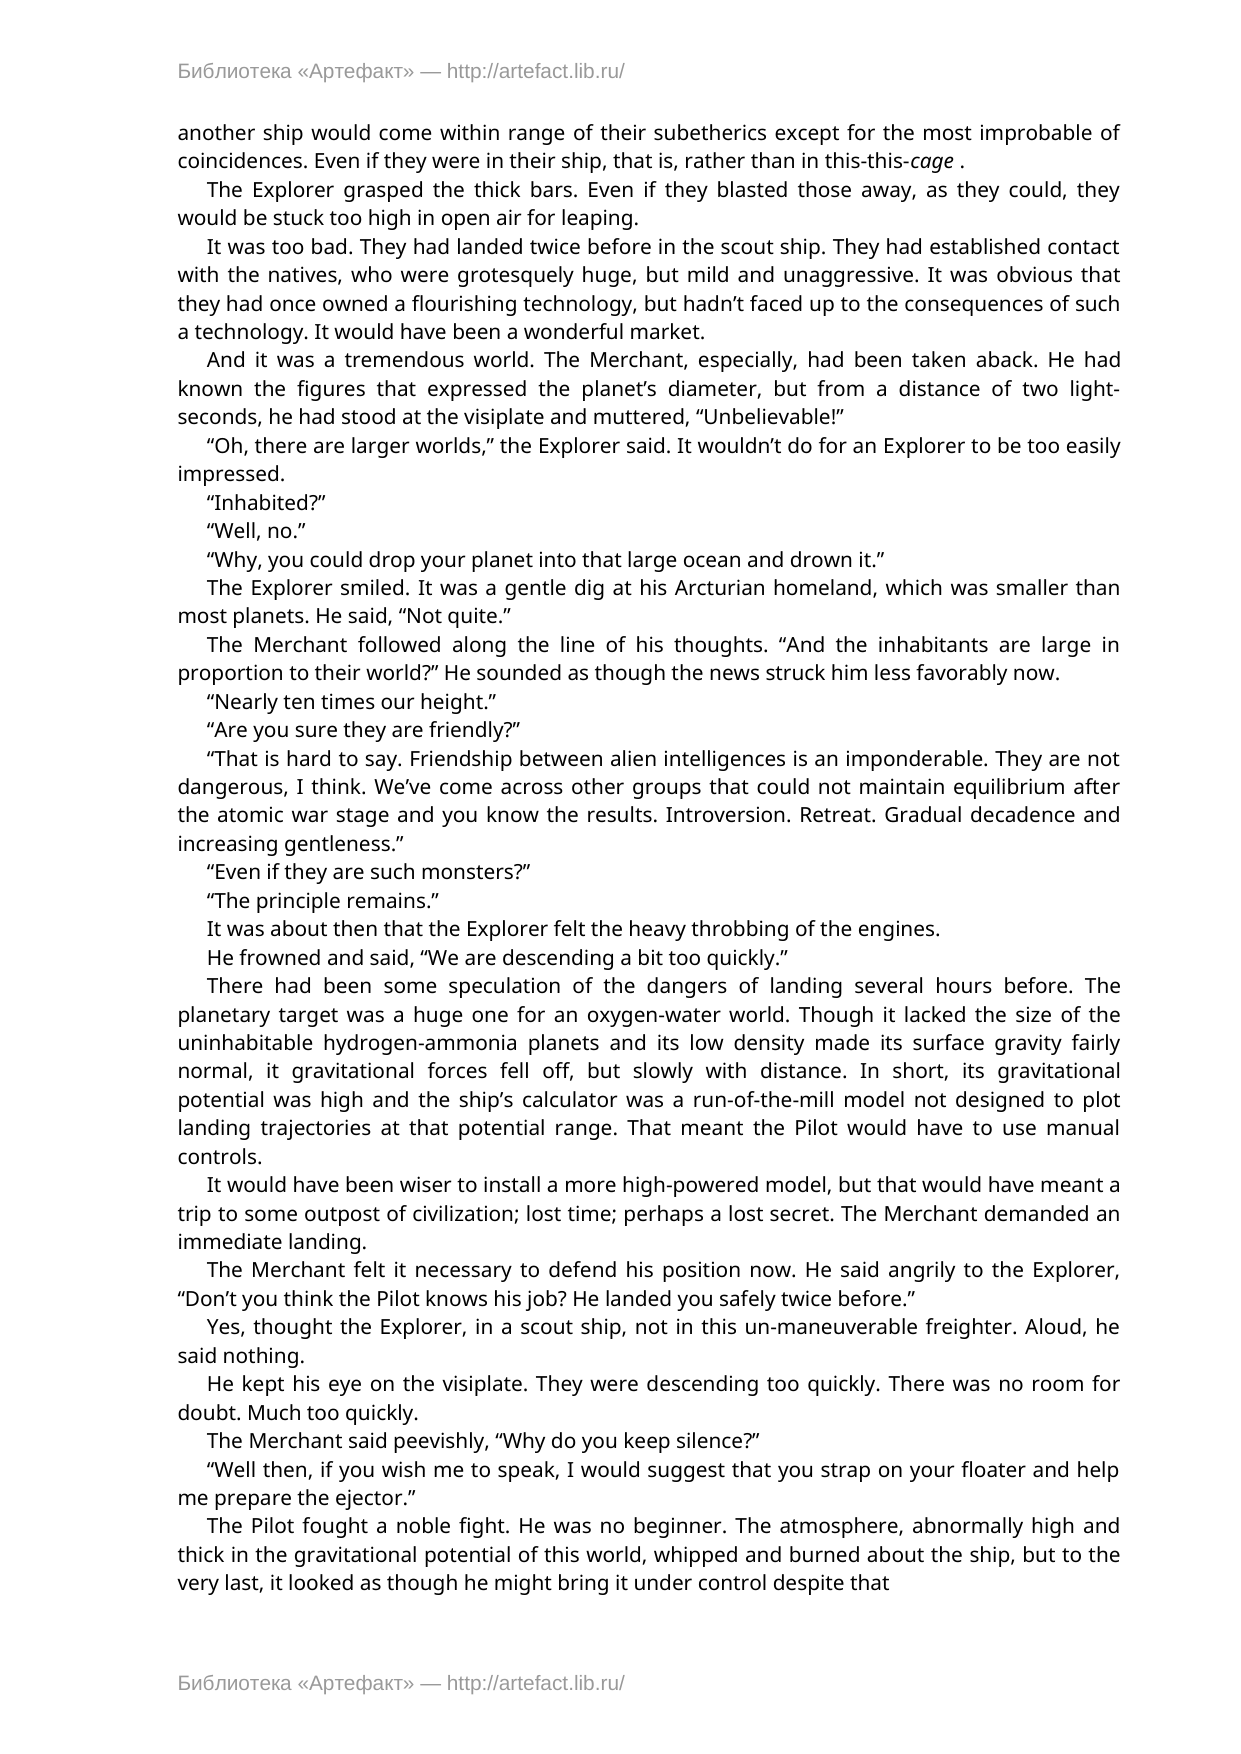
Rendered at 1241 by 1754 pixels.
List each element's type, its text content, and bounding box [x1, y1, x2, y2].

text The Merchant felt it necessary to defend his position now. He said angrily to the Explorer, “Don’t you think the Pilot knows his job? He landed you safely twice before.” [177, 1256, 1122, 1312]
text “Nearly ten times our height.” [177, 687, 1122, 715]
text “Well then, if you wish me to speak, I would suggest that you strap on your floater and help me prepare the ejector.” [177, 1455, 1122, 1512]
text It was about then that the Explorer felt the heavy throbbing of the engines. [177, 914, 1122, 943]
text Yes, thought the Explorer, in a scout ship, not in this un-maneuverable freighter. Aloud, he said nothing. [177, 1312, 1122, 1369]
text It would have been wiser to install a more high-powered model, but that would have meant a trip to some outpost of civilization; lost time; perhaps a lost secret. The Merchant demanded an immediate landing. [177, 1170, 1122, 1256]
text He kept his eye on the visiplate. They were descending too quickly. There was no room for doubt. Much too quickly. [177, 1369, 1122, 1426]
text “Oh, there are larger worlds,” the Explorer said. It wouldn’t do for an Explorer to be too easily impressed. [177, 431, 1122, 488]
text “That is hard to say. Friendship between alien intelligences is an imponderable. They are not dangerous, I think. We’ve come across other groups that could not maintain equilibrium after the atomic war stage and you know the results. Introversion. Retreat. Gradual decadence and increasing gentleness.” [177, 744, 1122, 857]
text It was too bad. They had landed twice before in the scout ship. They had established contact with the natives, who were grotesquely huge, but mild and unaggressive. It was obvious that they had once owned a flourishing technology, but hadn’t faced up to the consequences of such a technology. It would have been a wonderful market. [177, 232, 1122, 346]
text There had been some speculation of the dangers of landing several hours before. The planetary target was a huge one for an oxygen-water world. Though it lacked the size of the uninhabitable hydrogen-ammonia planets and its low density made its surface gravity fairly normal, it gravitational forces fell off, but slowly with distance. In short, its gravitational potential was high and the ship’s calculator was a run-of-the-mill model not designed to plot landing trajectories at that potential range. That meant the Pilot would have to use manual controls. [177, 971, 1122, 1170]
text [177, 118, 1122, 175]
text And it was a tremendous world. The Merchant, especially, had been taken aback. He had known the figures that expressed the planet’s diameter, but from a distance of two light-seconds, he had stood at the visiplate and muttered, “Unbelievable!” [177, 346, 1122, 431]
text The Explorer smiled. It was a gentle dig at his Arcturian homeland, which was smaller than most planets. He said, “Not quite.” [177, 573, 1122, 630]
text The Merchant followed along the line of his thoughts. “And the inhabitants are large in proportion to their world?” He sounded as though the news struck him less favorably now. [177, 630, 1122, 687]
text “Inhabited?” [177, 488, 1122, 516]
text “The principle remains.” [177, 886, 1122, 914]
text The Pilot fought a noble fight. He was no beginner. The atmosphere, abnormally high and thick in the gravitational potential of this world, whipped and burned about the ship, but to the very last, it looked as though he might bring it under control despite that [177, 1512, 1122, 1597]
text “Well, no.” [177, 516, 1122, 545]
text The Explorer grasped the thick bars. Even if they blasted those away, as they could, they would be stuck too high in open air for leaping. [177, 175, 1122, 232]
text “Why, you could drop your planet into that large ocean and drown it.” [177, 545, 1122, 573]
text He frowned and said, “We are descending a bit too quickly.” [177, 943, 1122, 971]
text “Even if they are such monsters?” [177, 857, 1122, 886]
text The Merchant said peevishly, “Why do you keep silence?” [177, 1426, 1122, 1455]
text “Are you sure they are friendly?” [177, 715, 1122, 744]
